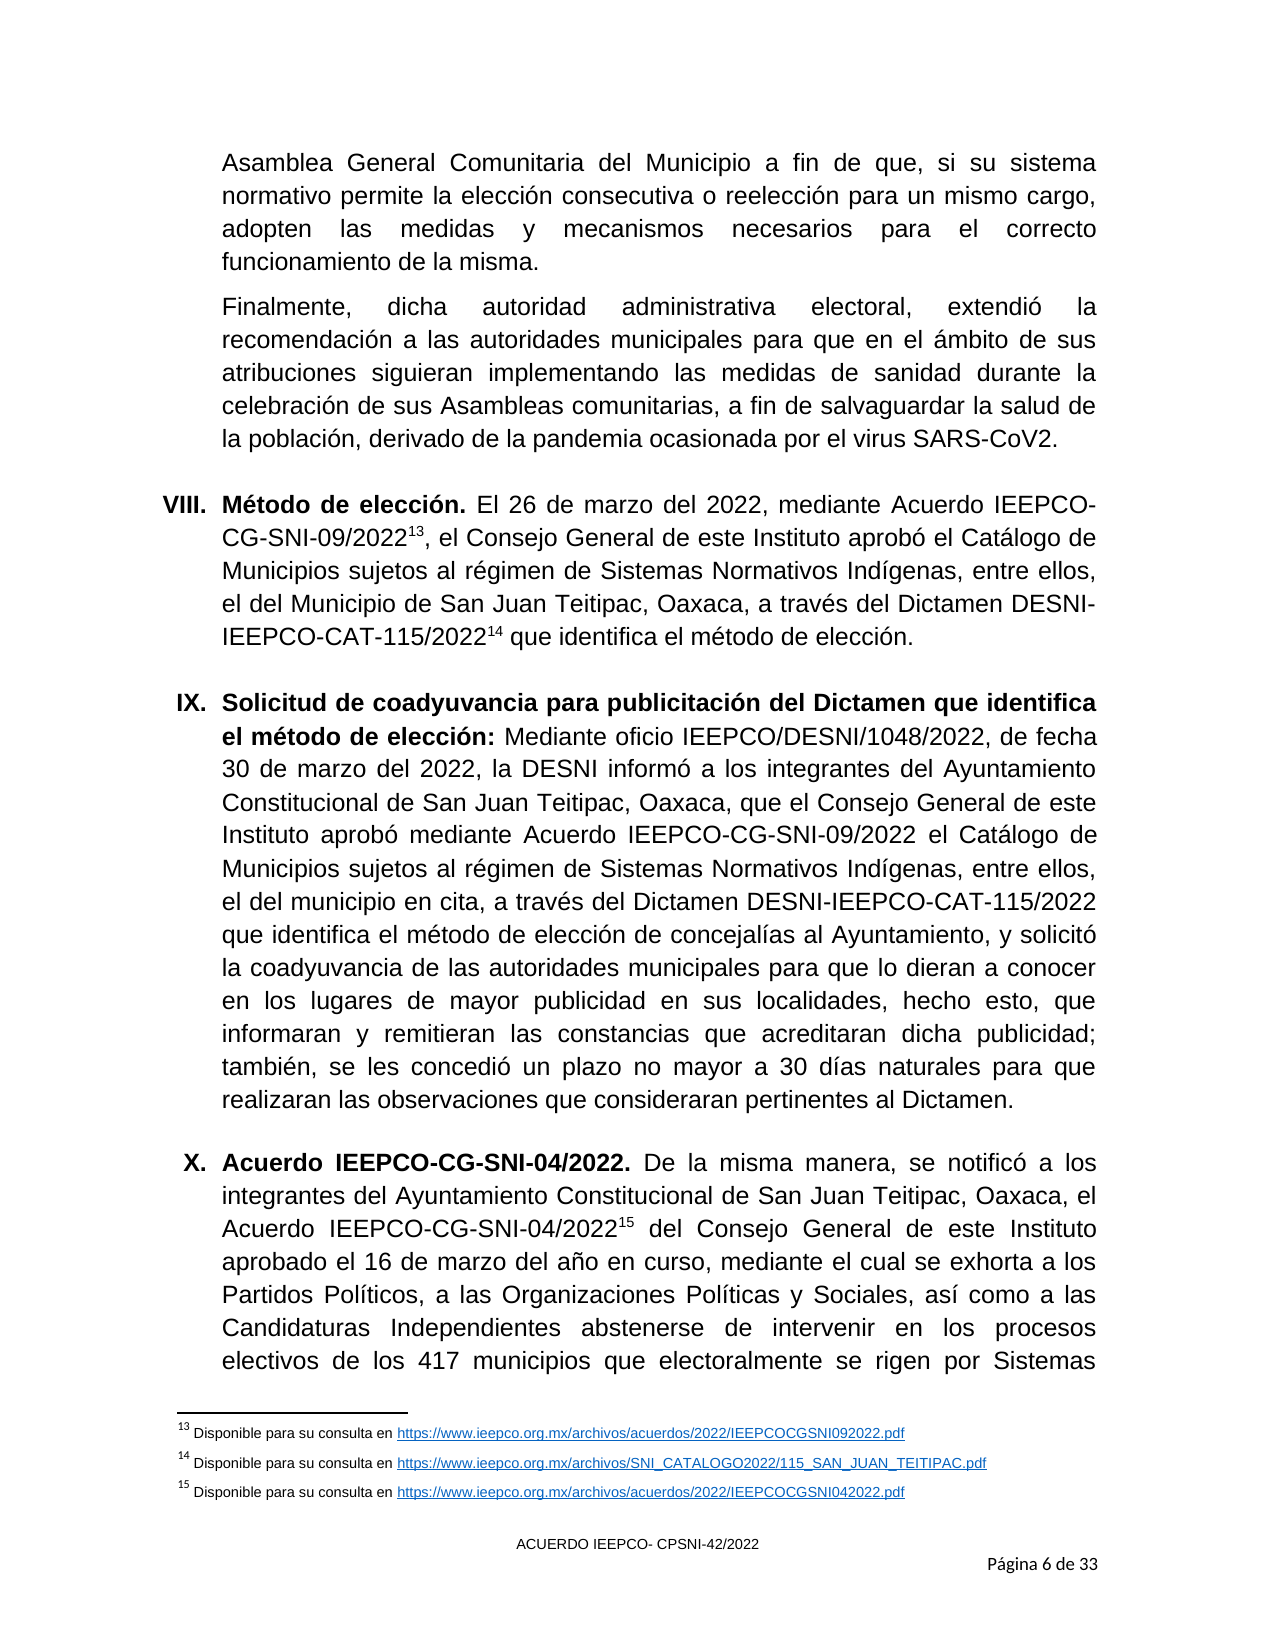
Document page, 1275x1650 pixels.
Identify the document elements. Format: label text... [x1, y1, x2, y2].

list Finalmente, dicha autoridad administrativa electoral, extendió la recomendación a las autoridades municipales para que en el ámbito de sus atribuciones siguieran implementando las medidas de sanidad durante la celebración de sus Asambleas comunitarias, a fin de salvaguardar la salud de la población, derivado de la pandemia ocasionada por el virus SARS-CoV2. [222, 292, 1098, 453]
list Método de elección. El 26 de marzo del 2022, mediante Acuerdo IEEPCO-CG-SNI-09/2022, el Consejo General de este Instituto aprobó el Catálogo de Municipios sujetos al régimen de Sistemas Normativos Indígenas, entre ellos, el del Municipio de San Juan Teitipac, Oaxaca, a través del Dictamen DESNI-IEEPCO-CAT-115/2022 que identifica el método de elección. [207, 490, 1098, 651]
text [222, 148, 1098, 275]
list Solicitud de coadyuvancia para publicitación del Dictamen que identifica el método de elección: Mediante oficio IEEPCO/DESNI/1048/2022, de fecha 30 de marzo del 2022, la DESNI informó a los integrantes del Ayuntamiento Constitucional de San Juan Teitipac, Oaxaca, que el Consejo General de este Instituto aprobó mediante Acuerdo IEEPCO-CG-SNI-09/2022 el Catálogo de Municipios sujetos al régimen de Sistemas Normativos Indígenas, entre ellos, el del municipio en cita, a través del Dictamen DESNI-IEEPCO-CAT-115/2022 que identifica el método de elección de concejalías al Ayuntamiento, y solicitó la coadyuvancia de las autoridades municipales para que lo dieran a conocer en los lugares de mayor publicidad en sus localidades, hecho esto, que informaran y remitieran las constancias que acreditaran dicha publicidad; también, se les concedió un plazo no mayor a 30 días naturales para que realizaran las observaciones que consideraran pertinentes al Dictamen. [207, 688, 1098, 1113]
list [207, 1148, 1098, 1375]
